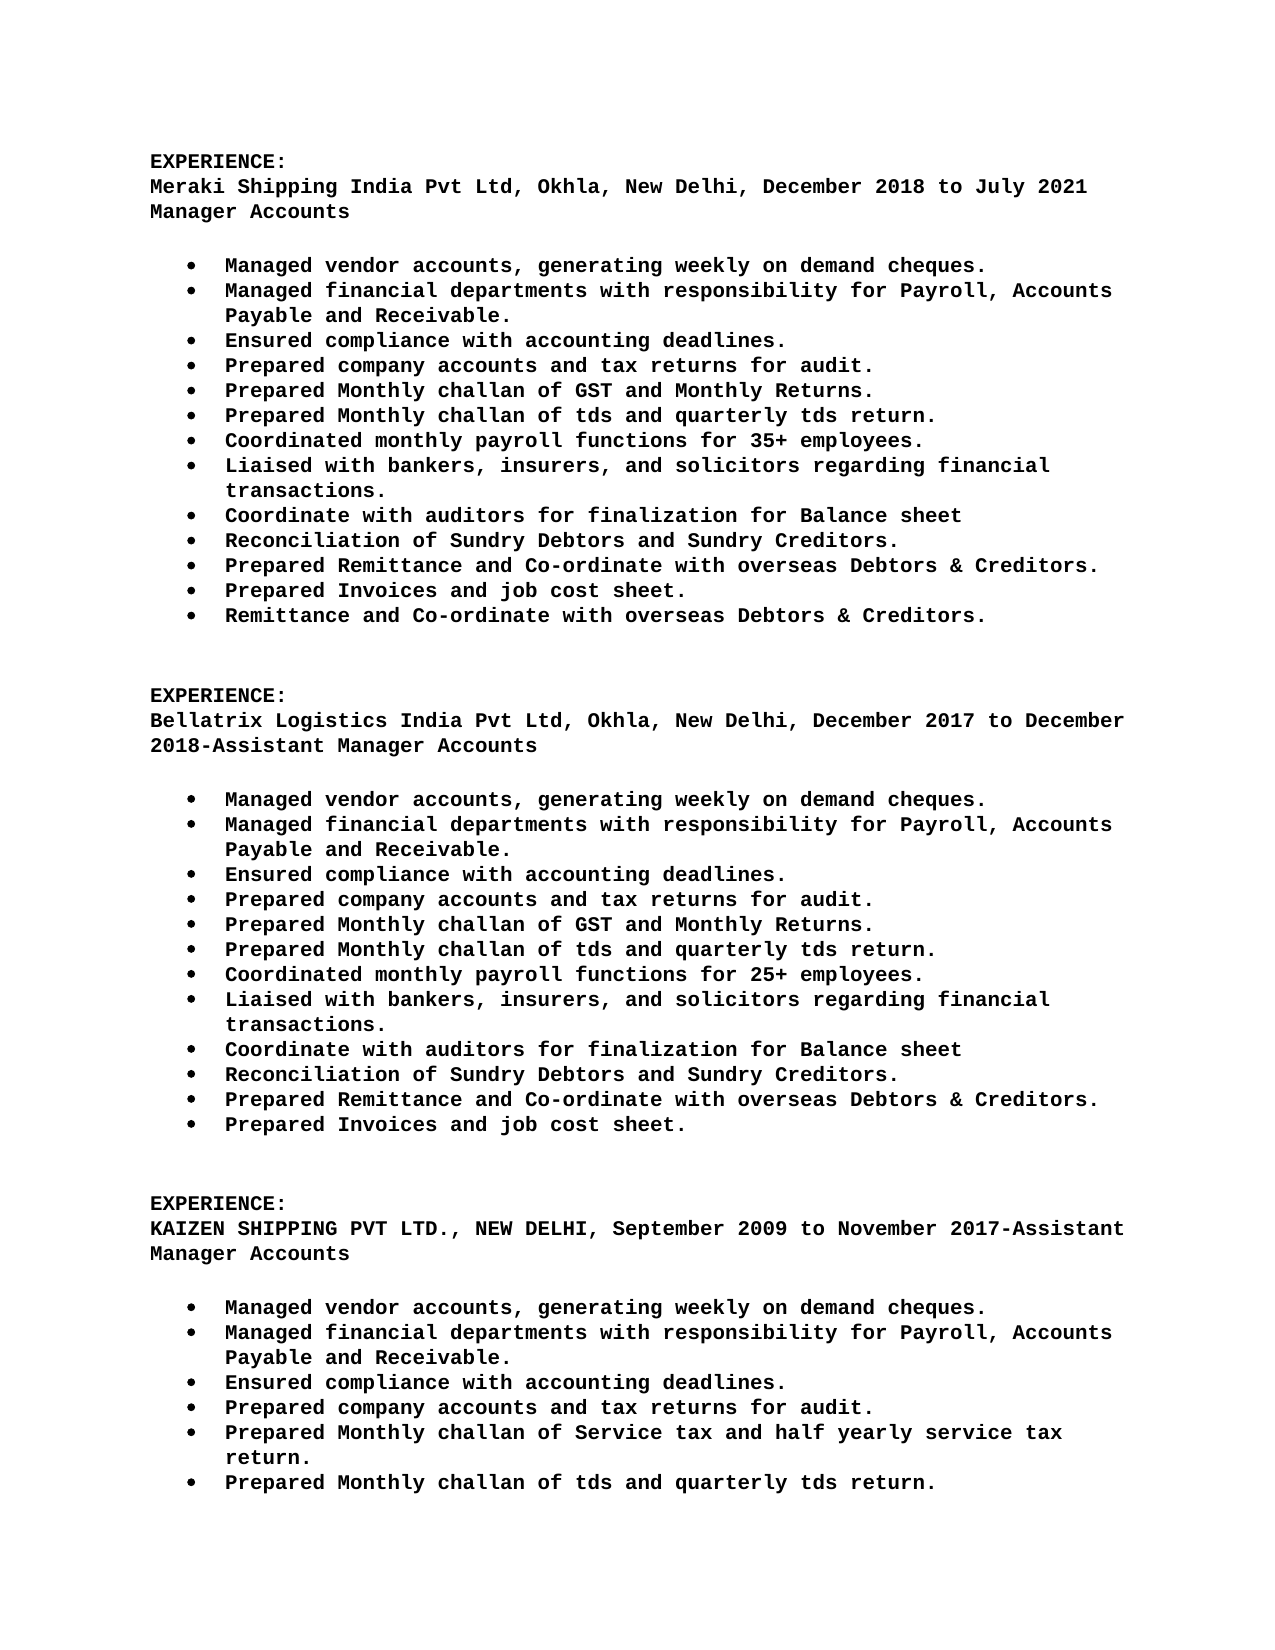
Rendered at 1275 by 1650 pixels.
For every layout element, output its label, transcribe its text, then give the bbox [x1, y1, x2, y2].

list Prepared company accounts and tax returns for audit. [187, 1396, 1125, 1421]
list Ensured compliance with accounting deadlines. [187, 862, 1125, 887]
list Prepared Monthly challan of tds and quarterly tds return. [187, 937, 1125, 962]
list Managed vendor accounts, generating weekly on demand cheques. [187, 787, 1125, 812]
list Prepared Monthly challan of GST and Monthly Returns. [187, 379, 1125, 404]
list Managed vendor accounts, generating weekly on demand cheques. [187, 254, 1125, 279]
list Prepared Monthly challan of GST and Monthly Returns. [187, 912, 1125, 937]
list Coordinate with auditors for finalization for Balance sheet [187, 1037, 1125, 1062]
list Prepared Remittance and Co-ordinate with overseas Debtors & Creditors. [187, 1087, 1125, 1112]
list Managed financial departments with responsibility for Payroll, Accounts Payable and Receivable. [187, 1321, 1125, 1371]
list Prepared Monthly challan of tds and quarterly tds return. [187, 404, 1125, 429]
list Managed financial departments with responsibility for Payroll, Accounts Payable and Receivable. [187, 279, 1125, 329]
list Coordinate with auditors for finalization for Balance sheet [187, 504, 1125, 529]
list Prepared company accounts and tax returns for audit. [187, 887, 1125, 912]
list Liaised with bankers, insurers, and solicitors regarding financial transactions. [187, 454, 1125, 504]
list Managed financial departments with responsibility for Payroll, Accounts Payable and Receivable. [187, 812, 1125, 862]
list Prepared Invoices and job cost sheet. [187, 1112, 1125, 1137]
list Coordinated monthly payroll functions for 25+ employees. [187, 962, 1125, 987]
text EXPERIENCE: Bellatrix Logistics India Pvt Ltd, Okhla, New Delhi, December 2017 to December 2018-Assistant Manager Accounts [150, 683, 1125, 758]
list Prepared Monthly challan of Service tax and half yearly service tax return. [187, 1421, 1125, 1471]
list Reconciliation of Sundry Debtors and Sundry Creditors. [187, 1062, 1125, 1087]
list Managed vendor accounts, generating weekly on demand cheques. [187, 1296, 1125, 1321]
list Coordinated monthly payroll functions for 35+ employees. [187, 429, 1125, 454]
list Ensured compliance with accounting deadlines. [187, 329, 1125, 354]
list Liaised with bankers, insurers, and solicitors regarding financial transactions. [187, 987, 1125, 1037]
list Prepared company accounts and tax returns for audit. [187, 354, 1125, 379]
list Remittance and Co-ordinate with overseas Debtors & Creditors. [187, 604, 1125, 629]
text EXPERIENCE: Meraki Shipping India Pvt Ltd, Okhla, New Delhi, December 2018 to July 2021 Manager Accounts [150, 150, 1125, 225]
list Prepared Invoices and job cost sheet. [187, 579, 1125, 604]
list Reconciliation of Sundry Debtors and Sundry Creditors. [187, 529, 1125, 554]
list Prepared Remittance and Co-ordinate with overseas Debtors & Creditors. [187, 554, 1125, 579]
text EXPERIENCE: KAIZEN SHIPPING PVT LTD., NEW DELHI, September 2009 to November 2017-Assistant Manager Accounts [150, 1192, 1125, 1267]
list Ensured compliance with accounting deadlines. [187, 1371, 1125, 1396]
list Prepared Monthly challan of tds and quarterly tds return. [187, 1471, 1125, 1496]
